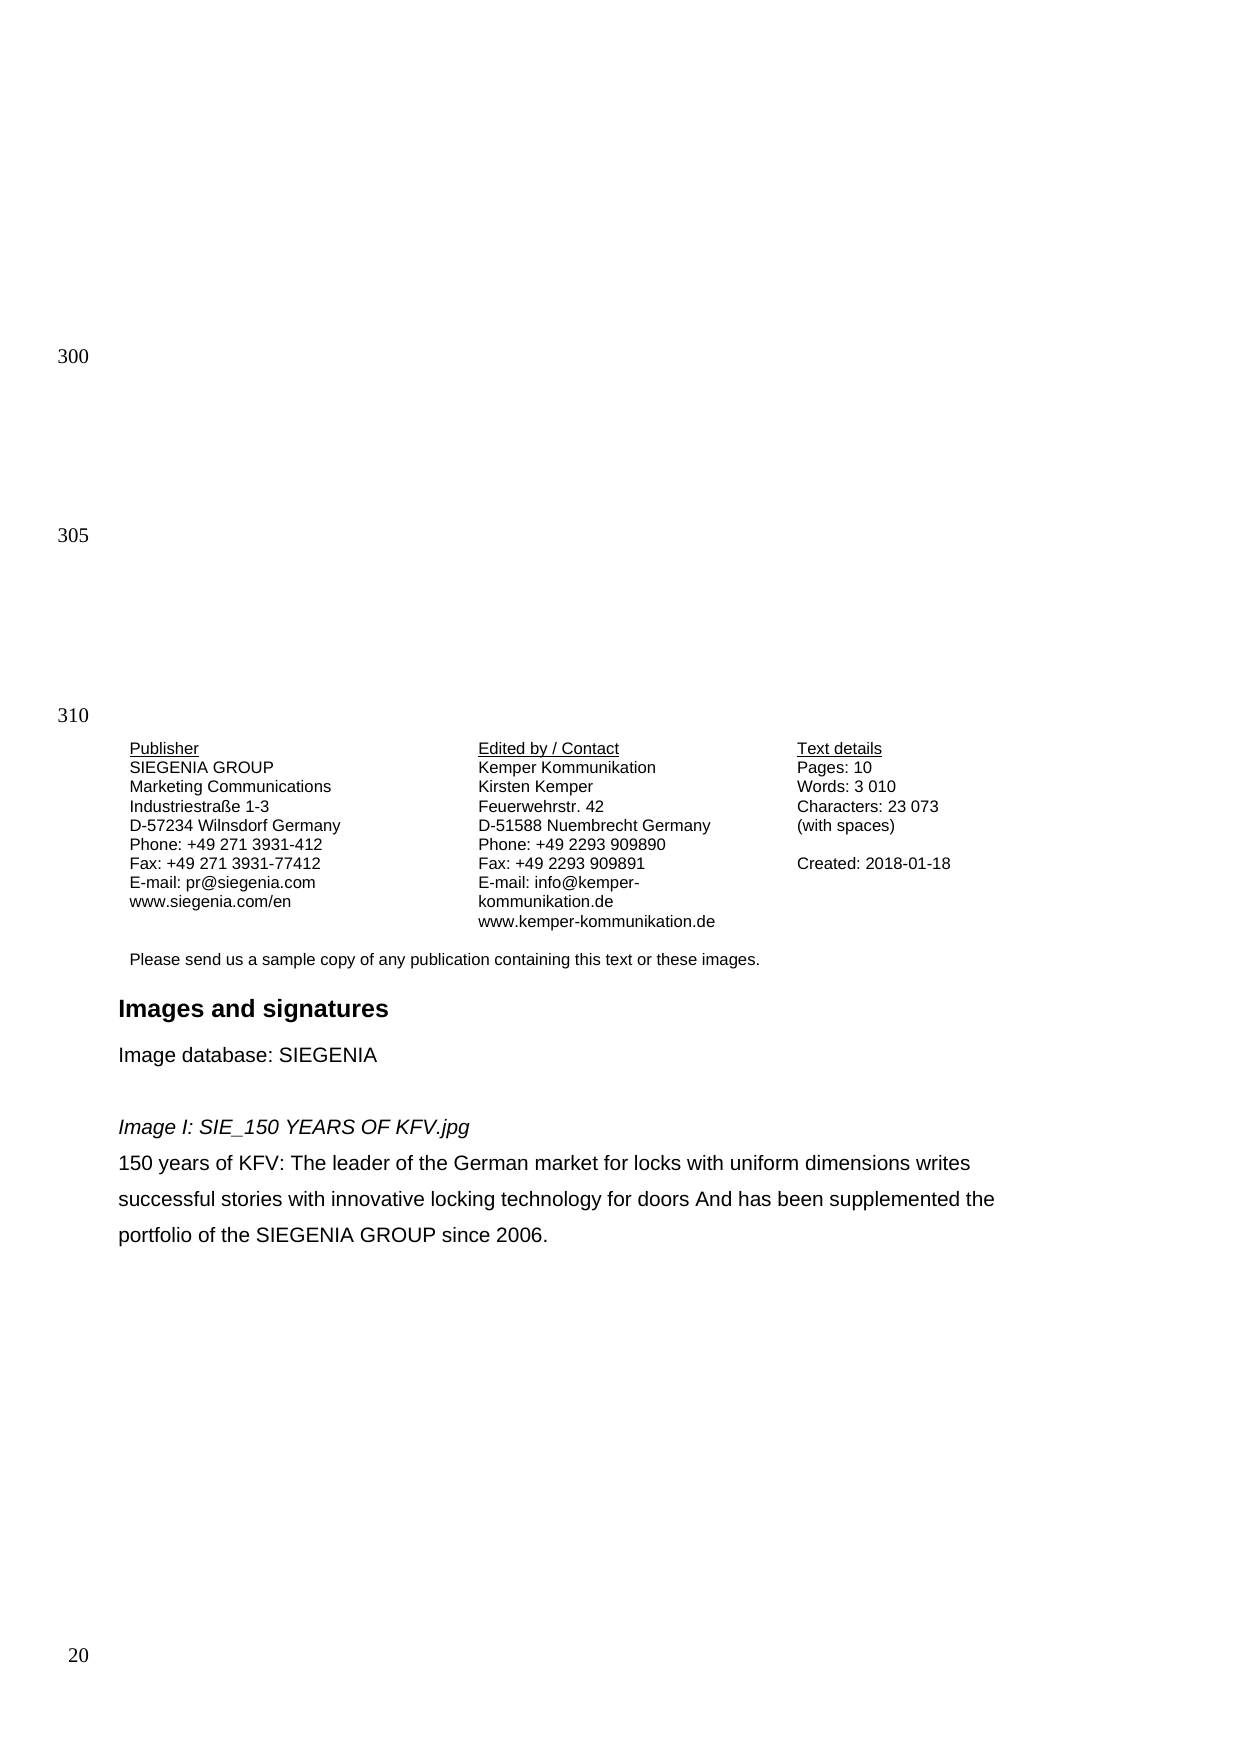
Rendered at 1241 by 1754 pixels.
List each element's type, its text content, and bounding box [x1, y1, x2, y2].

table_header Publisher SIEGENIA GROUP Marketing Communications Industriestraße 1-3 D-57234 Wilnsdorf Germany Phone: +49 271 3931-412 Fax: +49 271 3931-77412 E-mail: pr@siegenia.com www.siegenia.com/en [118, 739, 467, 950]
table_header Edited by / Contact Kemper Kommunikation Kirsten Kemper Feuerwehrstr. 42 D-51588 Nuembrecht Germany Phone: +49 2293 909890 Fax: +49 2293 909891 E-mail: info@kemper-kommunikation.de www.kemper-kommunikation.de [467, 739, 786, 950]
table_header Text details Pages: 10 Words: 3 010 Characters: 23 073 (with spaces) Created: 2018-01-18 [786, 739, 973, 950]
text Image database: SIEGENIA [118, 1043, 1004, 1067]
text Image I: SIE_150 YEARS OF KFV.jpg [118, 1115, 1004, 1139]
table_cell Please send us a sample copy of any publication containing this text or these images. [118, 950, 973, 969]
subtitle Images and signatures [118, 994, 1004, 1023]
text 150 years of KFV: The leader of the German market for locks with uniform dimensions writes successful stories with innovative locking technology for doors And has been supplemented the portfolio of the SIEGENIA GROUP since 2006. [118, 1151, 1004, 1247]
